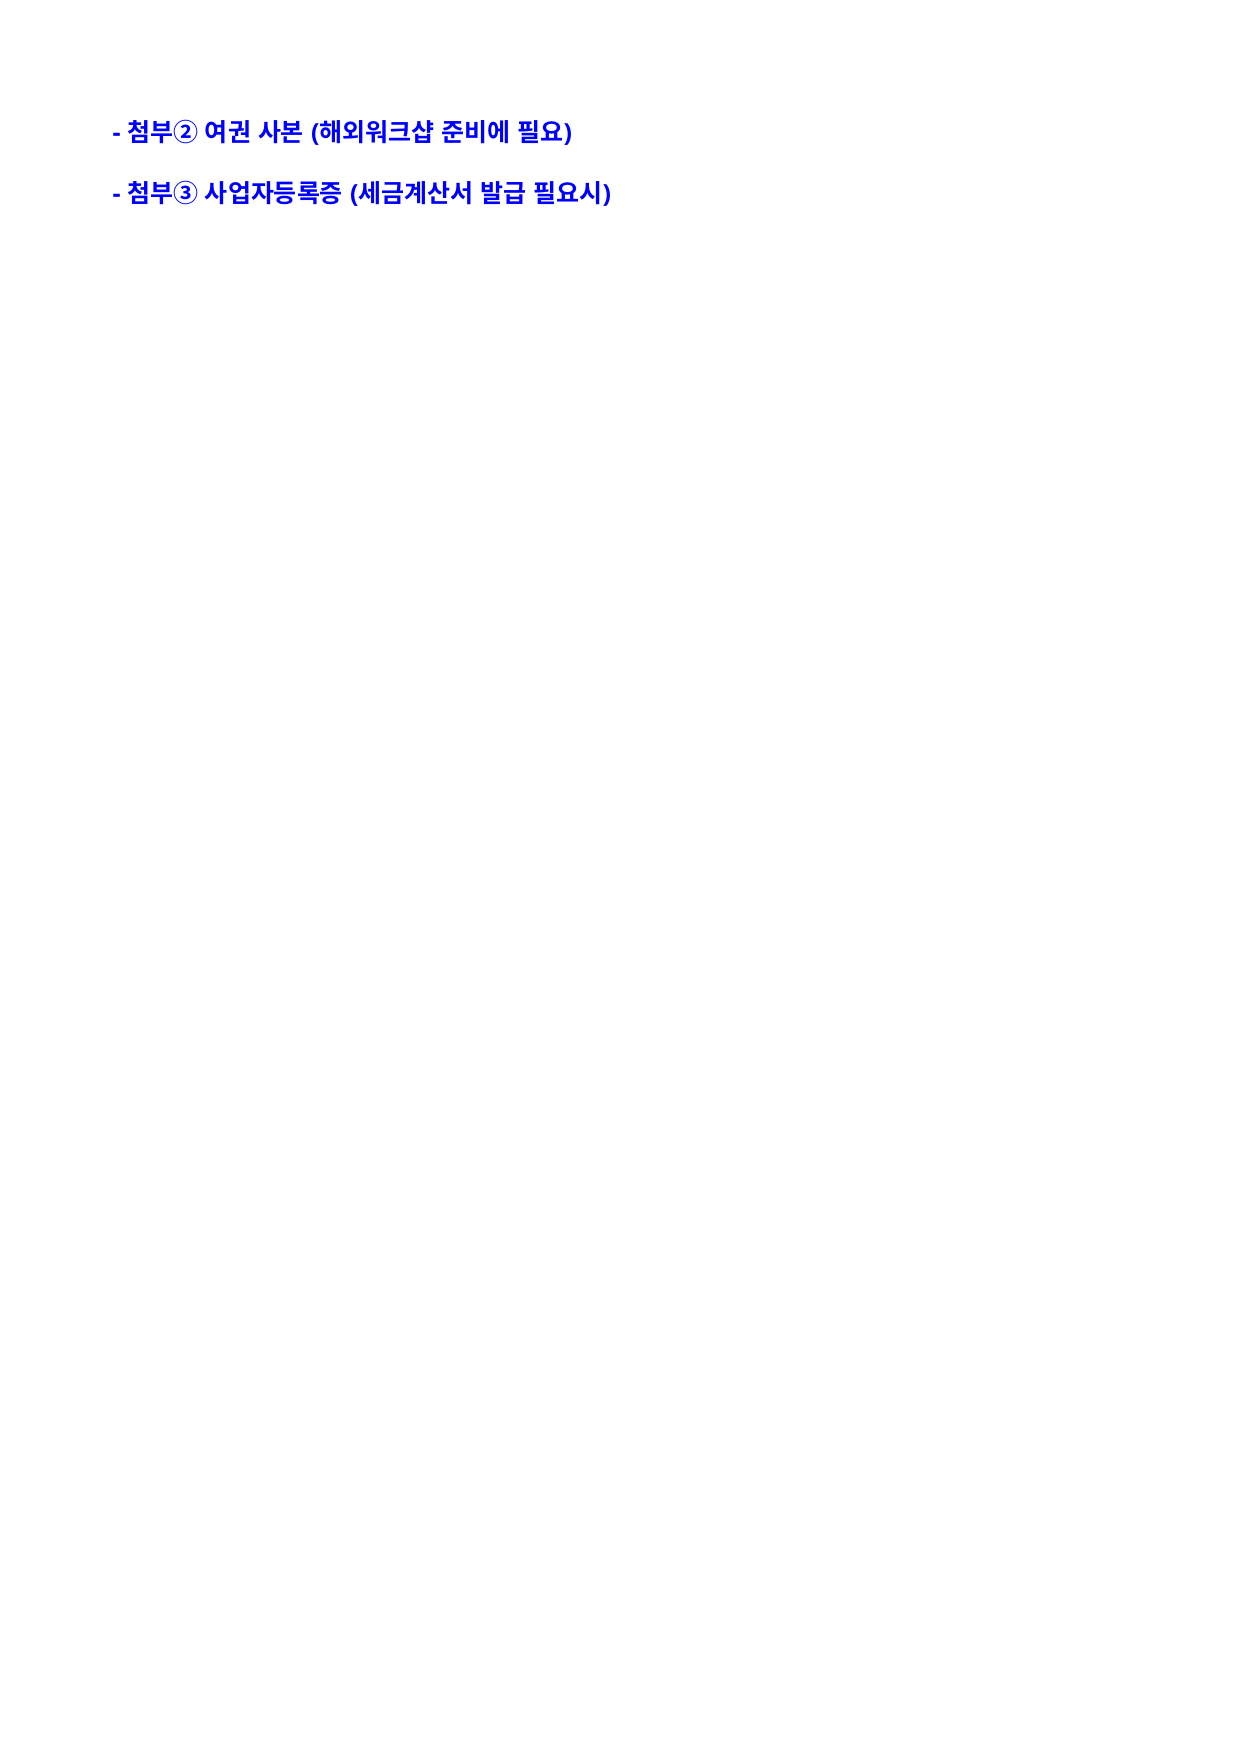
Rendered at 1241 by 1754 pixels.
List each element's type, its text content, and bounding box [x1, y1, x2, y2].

text - 첨부② 여권 사본 (해외워크샵 준비에 필요) [563, 112, 1128, 148]
text - 첨부③ 사업자등록증 (세금계산서 발급 필요시) [602, 174, 1128, 210]
